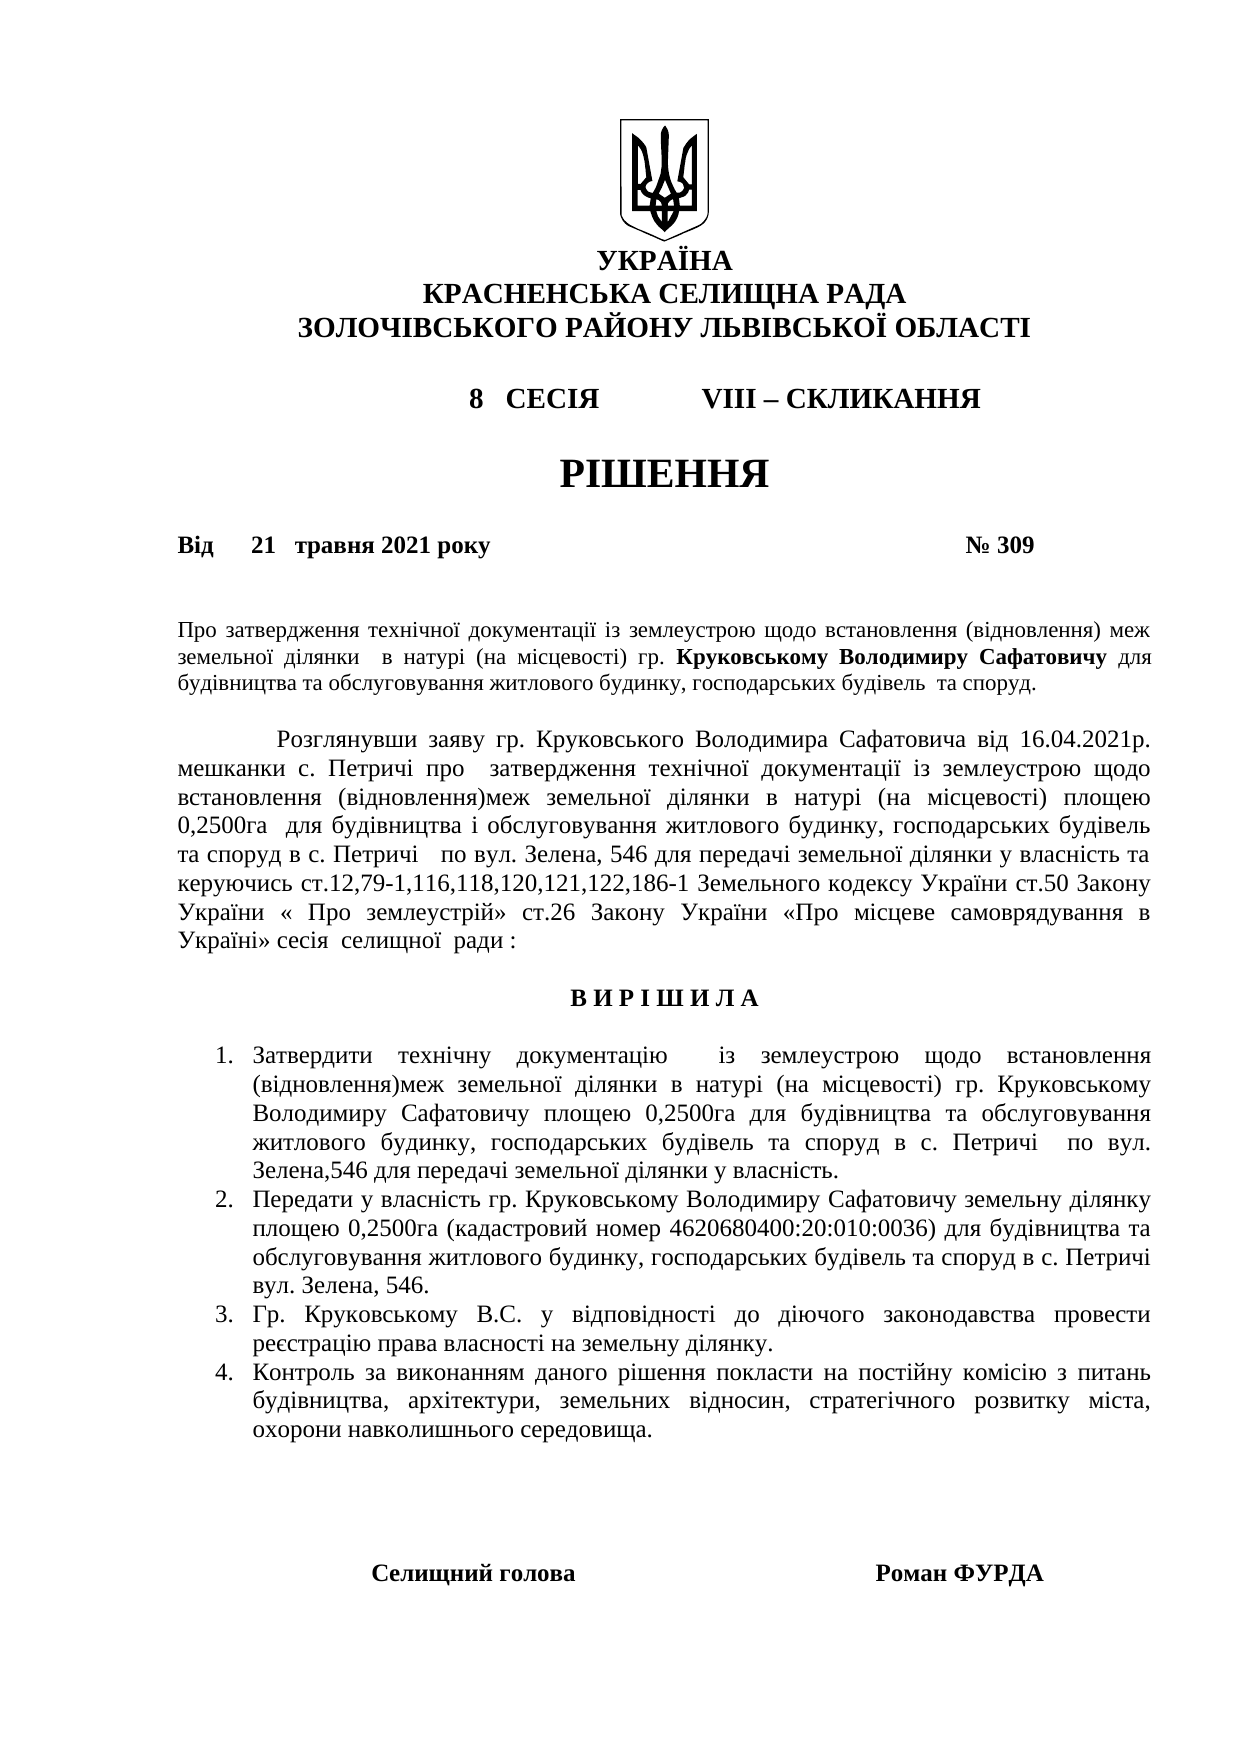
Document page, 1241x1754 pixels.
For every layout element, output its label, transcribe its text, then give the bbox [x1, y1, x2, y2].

text Розглянувши заяву гр. Круковського Володимира Сафатовича від 16.04.2021р. мешканки с. Петричі про затвердження технічної документації із землеустрою щодо встановлення (відновлення)меж земельної ділянки в натурі (на місцевості) площею 0,2500га для будівництва і обслуговування житлового будинку, господарських будівель та споруд в с. Петричі по вул. Зелена, 546 для передачі земельної ділянки у власність та керуючись ст.12,79-1,116,118,120,121,122,186-1 Земельного кодексу України ст.50 Закону України « Про землеустрій» ст.26 Закону України «Про місцеве самоврядування в Україні» сесія селищної ради : [177, 724, 1152, 954]
list Контроль за виконанням даного рішення покласти на постійну комісію з питань будівництва, архітектури, земельних відносин, стратегічного розвитку міста, охорони навколишнього середовища. [215, 1357, 1152, 1443]
text 8 СЕСІЯ VIII – СКЛИКАННЯ [177, 382, 1152, 415]
text В И Р І Ш И Л А [177, 983, 1152, 1012]
text УКРАЇНА [177, 243, 1152, 276]
list Затвердити технічну документацію із землеустрою щодо встановлення (відновлення)меж земельної ділянки в натурі (на місцевості) гр. Круковському Володимиру Сафатовичу площею 0,2500га для будівництва та обслуговування житлового будинку, господарських будівель та споруд в с. Петричі по вул. Зелена,546 для передачі земельної ділянки у власність. [215, 1040, 1152, 1184]
text РІШЕННЯ [177, 449, 1152, 497]
list Передати у власність гр. Круковському Володимиру Сафатовичу земельну ділянку площею 0,2500га (кадастровий номер 4620680400:20:010:0036) для будівництва та обслуговування житлового будинку, господарських будівель та споруд в с. Петричі вул. Зелена, 546. [215, 1184, 1152, 1299]
text Про затвердження технічної документації із землеустрою щодо встановлення (відновлення) меж земельної ділянки в натурі (на місцевості) гр. Круковському Володимиру Сафатовичу для будівництва та обслуговування житлового будинку, господарських будівель та споруд. [177, 616, 1152, 695]
text Від 21 травня 2021 року № 309 [177, 530, 1152, 559]
list Гр. Круковському В.С. у відповідності до діючого законодавства провести реєстрацію права власності на земельну ділянку. [215, 1299, 1152, 1357]
text Селищний голова Роман ФУРДА [177, 1558, 1152, 1587]
text ЗОЛОЧІВСЬКОГО РАЙОНУ ЛЬВІВСЬКОЇ ОБЛАСТІ [177, 310, 1152, 343]
text КРАСНЕНСЬКА СЕЛИЩНА РАДА [177, 276, 1152, 310]
